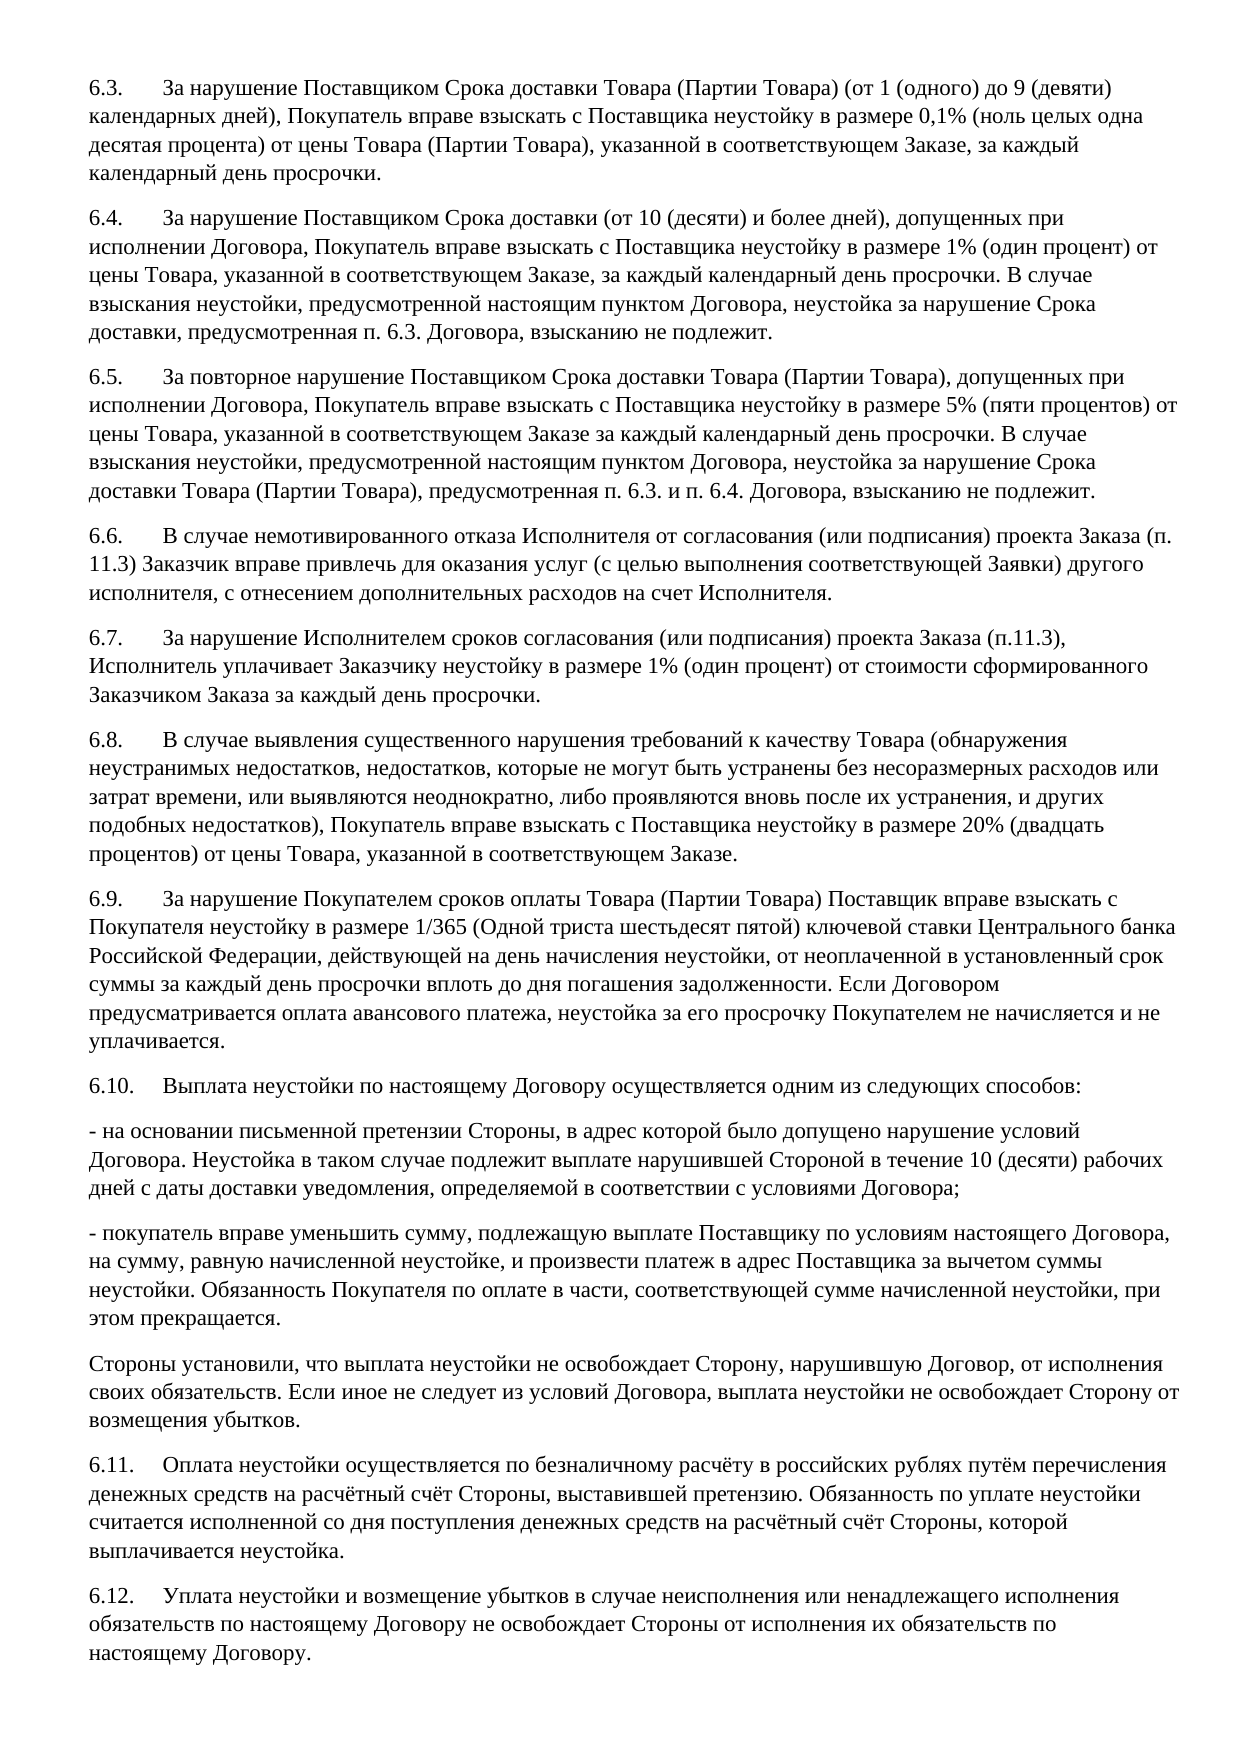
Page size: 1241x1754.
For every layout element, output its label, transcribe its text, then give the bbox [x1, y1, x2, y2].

text - на основании письменной претензии Стороны, в адрес которой было допущено нарушение условий Договора. Неустойка в таком случае подлежит выплате нарушившей Стороной в течение 10 (десяти) рабочих дней с даты доставки уведомления, определяемой в соответствии с условиями Договора; [89, 1117, 1181, 1200]
text Стороны установили, что выплата неустойки не освобождает Сторону, нарушившую Договор, от исполнения своих обязательств. Если иное не следует из условий Договора, выплата неустойки не освобождает Сторону от возмещения убытков. [89, 1349, 1181, 1433]
text 6.8. В случае выявления существенного нарушения требований к качеству Товара (обнаружения неустранимых недостатков, недостатков, которые не могут быть устранены без несоразмерных расходов или затрат времени, или выявляются неоднократно, либо проявляются вновь после их устранения, и других подобных недостатков), Покупатель вправе взыскать с Поставщика неустойку в размере 20% (двадцать процентов) от цены Товара, указанной в соответствующем Заказе. [89, 726, 1181, 866]
text - покупатель вправе уменьшить сумму, подлежащую выплате Поставщику по условиям настоящего Договора, на сумму, равную начисленной неустойке, и произвести платеж в адрес Поставщика за вычетом суммы неустойки. Обязанность Покупателя по оплате в части, соответствующей сумме начисленной неустойки, при этом прекращается. [89, 1219, 1181, 1331]
text 6.7. За нарушение Исполнителем сроков согласования (или подписания) проекта Заказа (п.11.3), Исполнитель уплачивает Заказчику неустойку в размере 1% (один процент) от стоимости сформированного Заказчиком Заказа за каждый день просрочки. [89, 624, 1181, 707]
text 6.11. Оплата неустойки осуществляется по безналичному расчёту в российских рублях путём перечисления денежных средств на расчётный счёт Стороны, выставившей претензию. Обязанность по уплате неустойки считается исполненной со дня поступления денежных средств на расчётный счёт Стороны, которой выплачивается неустойка. [89, 1452, 1181, 1563]
text 6.10. Выплата неустойки по настоящему Договору осуществляется одним из следующих способов: [89, 1072, 1181, 1098]
text 6.12. Уплата неустойки и возмещение убытков в случае неисполнения или ненадлежащего исполнения обязательств по настоящему Договору не освобождает Стороны от исполнения их обязательств по настоящему Договору. [89, 1582, 1181, 1665]
text 6.3. За нарушение Поставщиком Срока доставки Товара (Партии Товара) (от 1 (одного) до 9 (девяти) календарных дней), Покупатель вправе взыскать с Поставщика неустойку в размере 0,1% (ноль целых одна десятая процента) от цены Товара (Партии Товара), указанной в соответствующем Заказе, за каждый календарный день просрочки. [89, 74, 1181, 186]
text 6.6. В случае немотивированного отказа Исполнителя от согласования (или подписания) проекта Заказа (п. 11.3) Заказчик вправе привлечь для оказания услуг (с целью выполнения соответствующей Заявки) другого исполнителя, с отнесением дополнительных расходов на счет Исполнителя. [89, 522, 1181, 605]
text 6.5. За повторное нарушение Поставщиком Срока доставки Товара (Партии Товара), допущенных при исполнении Договора, Покупатель вправе взыскать с Поставщика неустойку в размере 5% (пяти процентов) от цены Товара, указанной в соответствующем Заказе за каждый календарный день просрочки. В случае взыскания неустойки, предусмотренной настоящим пунктом Договора, неустойка за нарушение Срока доставки Товара (Партии Товара), предусмотренная п. 6.3. и п. 6.4. Договора, взысканию не подлежит. [89, 363, 1181, 503]
text 6.9. За нарушение Покупателем сроков оплаты Товара (Партии Товара) Поставщик вправе взыскать с Покупателя неустойку в размере 1/365 (Одной триста шестьдесят пятой) ключевой ставки Центрального банка Российской Федерации, действующей на день начисления неустойки, от неоплаченной в установленный срок суммы за каждый день просрочки вплоть до дня погашения задолженности. Если Договором предусматривается оплата авансового платежа, неустойка за его просрочку Покупателем не начисляется и не уплачивается. [89, 885, 1181, 1053]
text 6.4. За нарушение Поставщиком Срока доставки (от 10 (десяти) и более дней), допущенных при исполнении Договора, Покупатель вправе взыскать с Поставщика неустойку в размере 1% (один процент) от цены Товара, указанной в соответствующем Заказе, за каждый календарный день просрочки. В случае взыскания неустойки, предусмотренной настоящим пунктом Договора, неустойка за нарушение Срока доставки, предусмотренная п. 6.3. Договора, взысканию не подлежит. [89, 204, 1181, 344]
